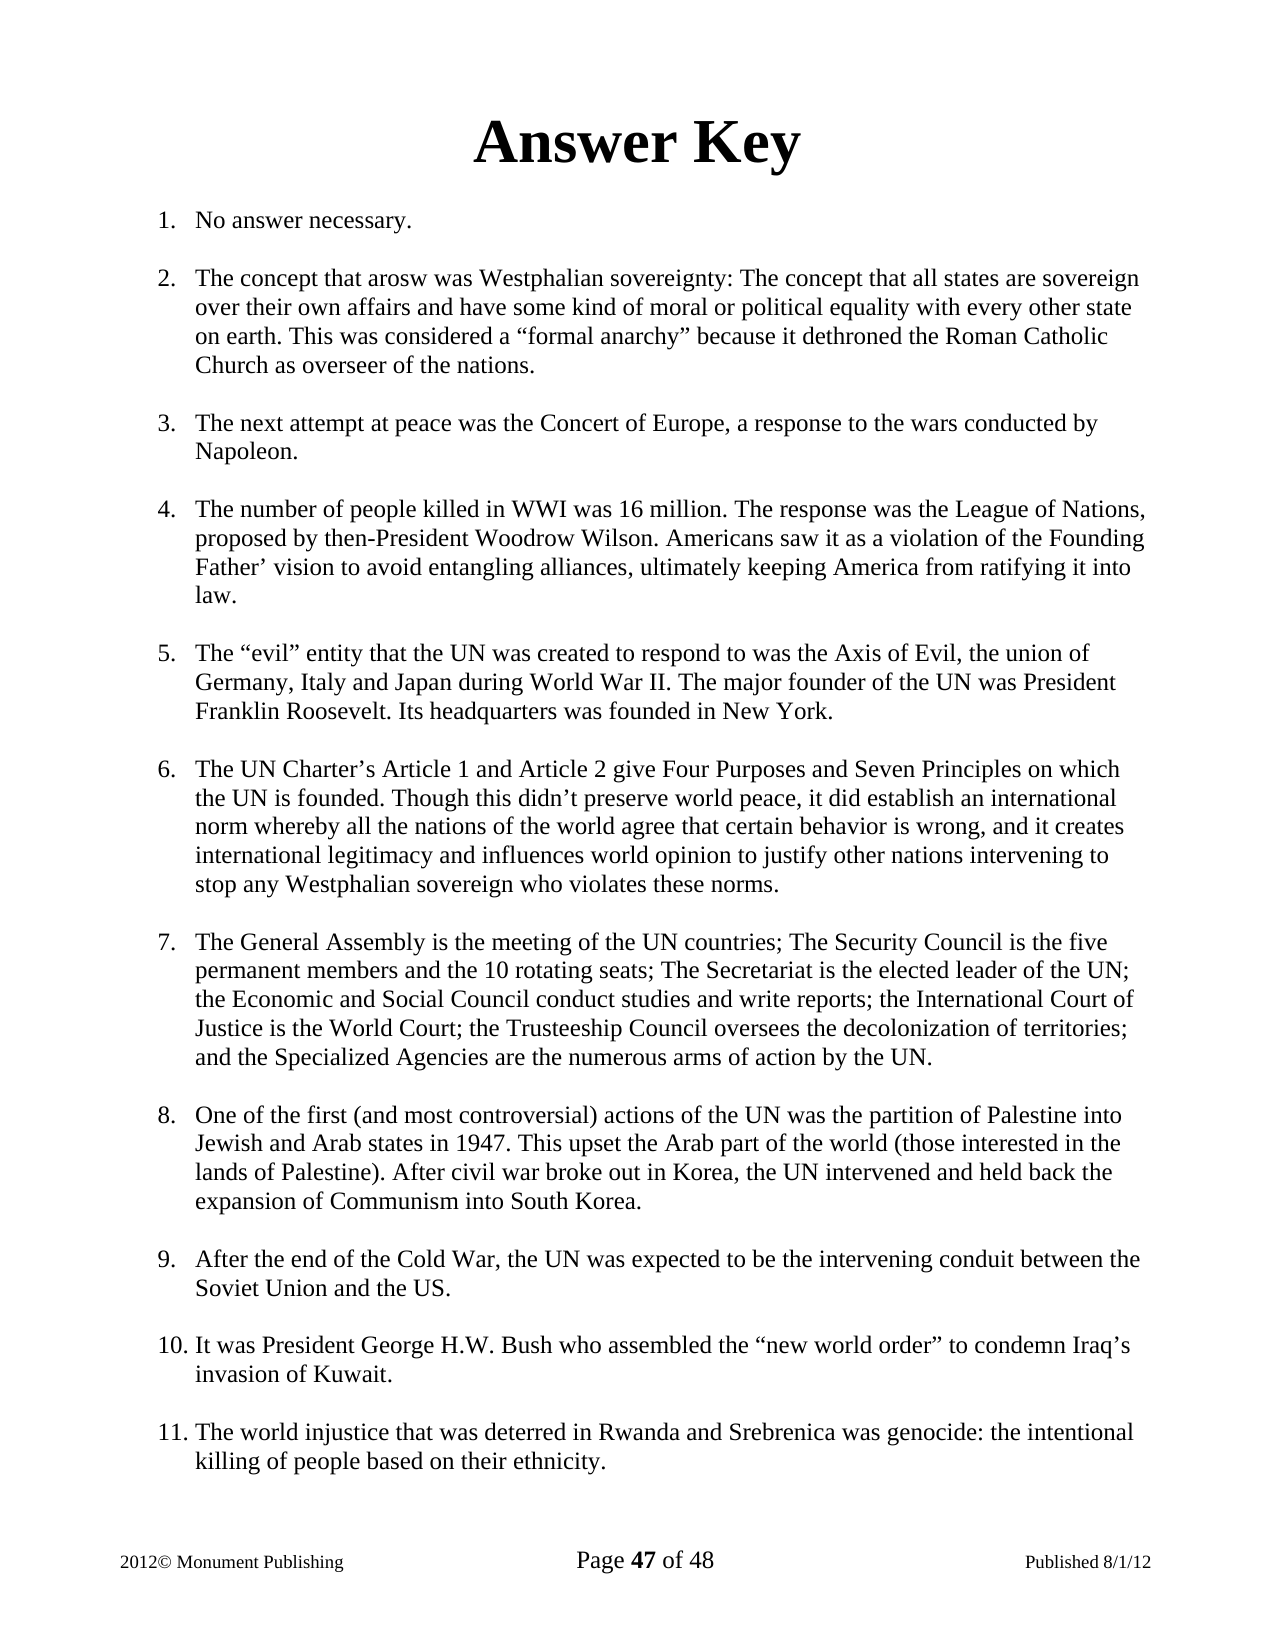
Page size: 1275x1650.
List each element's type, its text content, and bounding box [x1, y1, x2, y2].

text 9. After the end of the Cold War, the UN was expected to be the intervening conduit between the Soviet Union and the US. [157, 1244, 1155, 1301]
text 7. The General Assembly is the meeting of the UN countries; The Security Council is the five permanent members and the 10 rotating seats; The Secretariat is the elected leader of the UN; the Economic and Social Council conduct studies and write reports; the International Court of Justice is the World Court; the Trusteeship Council oversees the decolonization of territories; and the Specialized Agencies are the numerous arms of action by the UN. [157, 927, 1155, 1071]
text 1. No answer necessary. [157, 206, 1155, 234]
text 4. The number of people killed in WWI was 16 million. The response was the League of Nations, proposed by then-President Woodrow Wilson. Americans saw it as a violation of the Founding Father’ vision to avoid entangling alliances, ultimately keeping America from ratifying it into law. [157, 494, 1155, 609]
text 10. It was President George H.W. Bush who assembled the “new world order” to condemn Iraq’s invasion of Kuwait. [157, 1331, 1155, 1388]
text 3. The next attempt at peace was the Concert of Europe, a response to the wars conducted by Napoleon. [157, 408, 1155, 465]
text 11. The world injustice that was deterred in Rwanda and Srebrenica was genocide: the intentional killing of people based on their ethnicity. [157, 1417, 1155, 1475]
text 5. The “evil” entity that the UN was created to respond to was the Axis of Evil, the union of Germany, Italy and Japan during World War II. The major founder of the UN was President Franklin Roosevelt. Its headquarters was founded in New York. [157, 638, 1155, 725]
text 8. One of the first (and most controversial) actions of the UN was the partition of Palestine into Jewish and Arab states in 1947. This upset the Arab part of the world (those interested in the lands of Palestine). After civil war broke out in Korea, the UN intervened and held back the expansion of Communism into South Korea. [157, 1100, 1155, 1215]
title Answer Key [120, 104, 1155, 176]
text 2. The concept that arosw was Westphalian sovereignty: The concept that all states are sovereign over their own affairs and have some kind of moral or political equality with every other state on earth. This was considered a “formal anarchy” because it dethroned the Roman Catholic Church as overseer of the nations. [157, 263, 1155, 378]
text 6. The UN Charter’s Article 1 and Article 2 give Four Purposes and Seven Principles on which the UN is founded. Though this didn’t preserve world peace, it did establish an international norm whereby all the nations of the world agree that certain behavior is wrong, and it creates international legitimacy and influences world opinion to justify other nations intervening to stop any Westphalian sovereign who violates these norms. [157, 754, 1155, 898]
